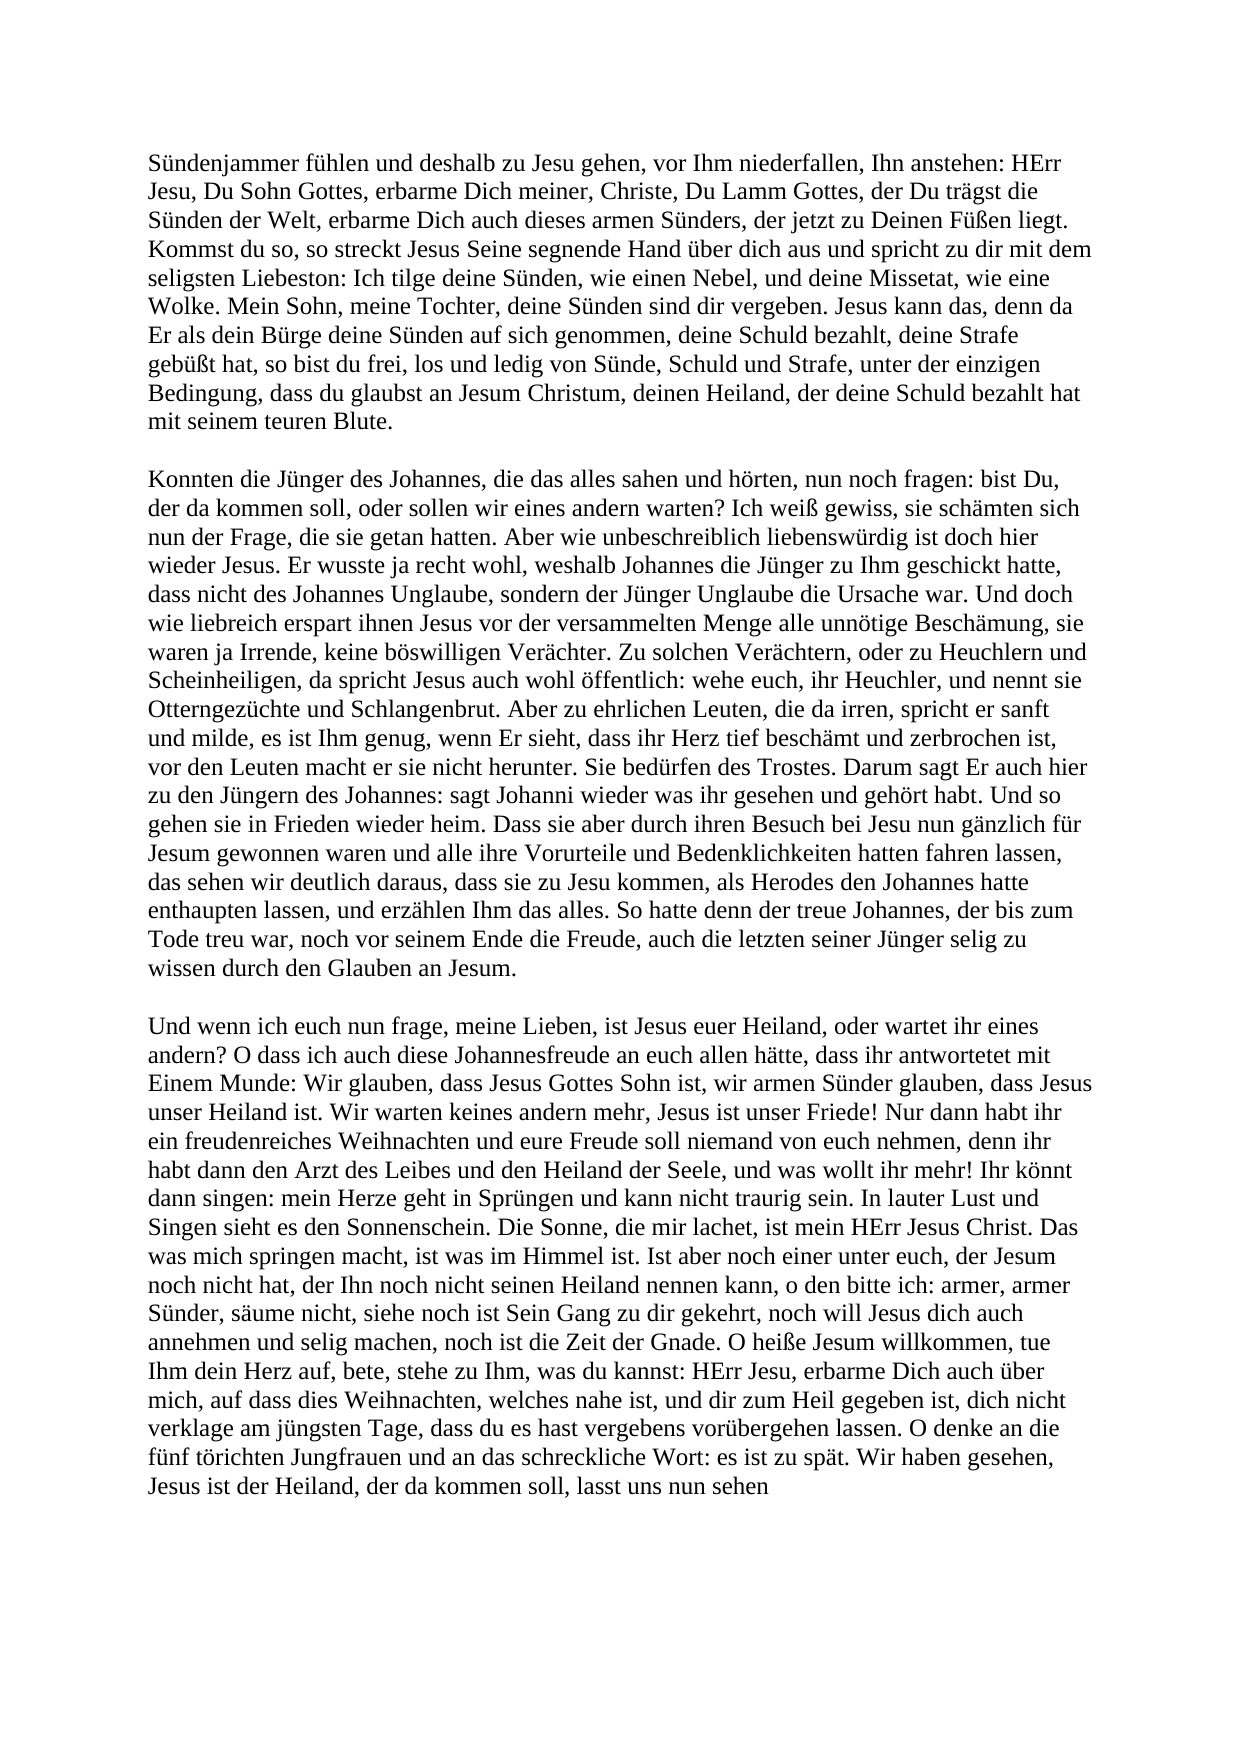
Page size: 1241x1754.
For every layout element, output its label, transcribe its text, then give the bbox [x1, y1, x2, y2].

text Und wenn ich euch nun frage, meine Lieben, ist Jesus euer Heiland, oder wartet ihr eines andern? O dass ich auch diese Johannesfreude an euch allen hätte, dass ihr antwortetet mit Einem Munde: Wir glauben, dass Jesus Gottes Sohn ist, wir armen Sünder glauben, dass Jesus unser Heiland ist. Wir warten keines andern mehr, Jesus ist unser Friede! Nur dann habt ihr ein freudenreiches Weihnachten und eure Freude soll niemand von euch nehmen, denn ihr habt dann den Arzt des Leibes und den Heiland der Seele, und was wollt ihr mehr! Ihr könnt dann singen: mein Herze geht in Sprüngen und kann nicht traurig sein. In lauter Lust und Singen sieht es den Sonnenschein. Die Sonne, die mir lachet, ist mein HErr Jesus Christ. Das was mich springen macht, ist was im Himmel ist. Ist aber noch einer unter euch, der Jesum noch nicht hat, der Ihn noch nicht seinen Heiland nennen kann, o den bitte ich: armer, armer Sünder, säume nicht, siehe noch ist Sein Gang zu dir gekehrt, noch will Jesus dich auch annehmen und selig machen, noch ist die Zeit der Gnade. O heiße Jesum willkommen, tue Ihm dein Herz auf, bete, stehe zu Ihm, was du kannst: HErr Jesu, erbarme Dich auch über mich, auf dass dies Weihnachten, welches nahe ist, und dir zum Heil gegeben ist, dich nicht verklage am jüngsten Tage, dass du es hast vergebens vorübergehen lassen. O denke an die fünf törichten Jungfrauen und an das schreckliche Wort: es ist zu spät. Wir haben gesehen, Jesus ist der Heiland, der da kommen soll, lasst uns nun sehen [148, 1126, 1093, 1615]
text Konnten die Jünger des Johannes, die das alles sahen und hörten, nun noch fragen: bist Du, der da kommen soll, oder sollen wir eines andern warten? Ich weiß gewiss, sie schämten sich nun der Frage, die sie getan hatten. Aber wie unbeschreiblich liebenswürdig ist doch hier wieder Jesus. Er wusste ja recht wohl, weshalb Johannes die Jünger zu Ihm geschickt hatte, dass nicht des Johannes Unglaube, sondern der Jünger Unglaube die Ursache war. Und doch wie liebreich erspart ihnen Jesus vor der versammelten Menge alle unnötige Beschämung, sie waren ja Irrende, keine böswilligen Verächter. Zu solchen Verächtern, oder zu Heuchlern und Scheinheiligen, da spricht Jesus auch wohl öffentlich: wehe euch, ihr Heuchler, und nennt sie Otterngezüchte und Schlangenbrut. Aber zu ehrlichen Leuten, die da irren, spricht er sanft und milde, es ist Ihm genug, wenn Er sieht, dass ihr Herz tief beschämt und zerbrochen ist, vor den Leuten macht er sie nicht herunter. Sie bedürfen des Trostes. Darum sagt Er auch hier zu den Jüngern des Johannes: sagt Johanni wieder was ihr gesehen und gehört habt. Und so gehen sie in Frieden wieder heim. Dass sie aber durch ihren Besuch bei Jesu nun gänzlich für Jesum gewonnen waren und alle ihre Vorurteile und Bedenklichkeiten hatten fahren lassen, das sehen wir deutlich daraus, dass sie zu Jesu kommen, als Herodes den Johannes hatte enthaupten lassen, und erzählen Ihm das alles. So hatte denn der treue Johannes, der bis zum Tode treu war, noch vor seinem Ende die Freude, auch die letzten seiner Jünger selig zu wissen durch den Glauben an Jesum. [148, 579, 1093, 1097]
text Seht, das ist es, was uns Sündern nötig ist, das ist die einzige Arznei, die uns helfen kann: Vergebung der Sünden. Was du mit Gold nicht kaufen, was du mit Werken nicht verdienen kannst, das schenkt dir Jesus aus Gnaden, ohne all dein Verdienst und Würdigkeit. Aber wem schenkt Er es? den Armen, d. h. den armen Sündern, die ihre Sündennot erkennen und ihren Sündenjammer fühlen und deshalb zu Jesu gehen, vor Ihm niederfallen, Ihn anstehen: HErr Jesu, Du Sohn Gottes, erbarme Dich meiner, Christe, Du Lamm Gottes, der Du trägst die Sünden der Welt, erbarme Dich auch dieses armen Sünders, der jetzt zu Deinen Füßen liegt. Kommst du so, so streckt Jesus Seine segnende Hand über dich aus und spricht zu dir mit dem seligsten Liebeston: Ich tilge deine Sünden, wie einen Nebel, und deine Missetat, wie eine Wolke. Mein Sohn, meine Tochter, deine Sünden sind dir vergeben. Jesus kann das, denn da Er als dein Bürge deine Sünden auf sich genommen, deine Schuld bezahlt, deine Strafe gebüßt hat, so bist du frei, los und ledig von Sünde, Schuld und Strafe, unter der einzigen Bedingung, dass du glaubst an Jesum Christum, deinen Heiland, der deine Schuld bezahlt hat mit seinem teuren Blute. [148, 148, 1093, 550]
